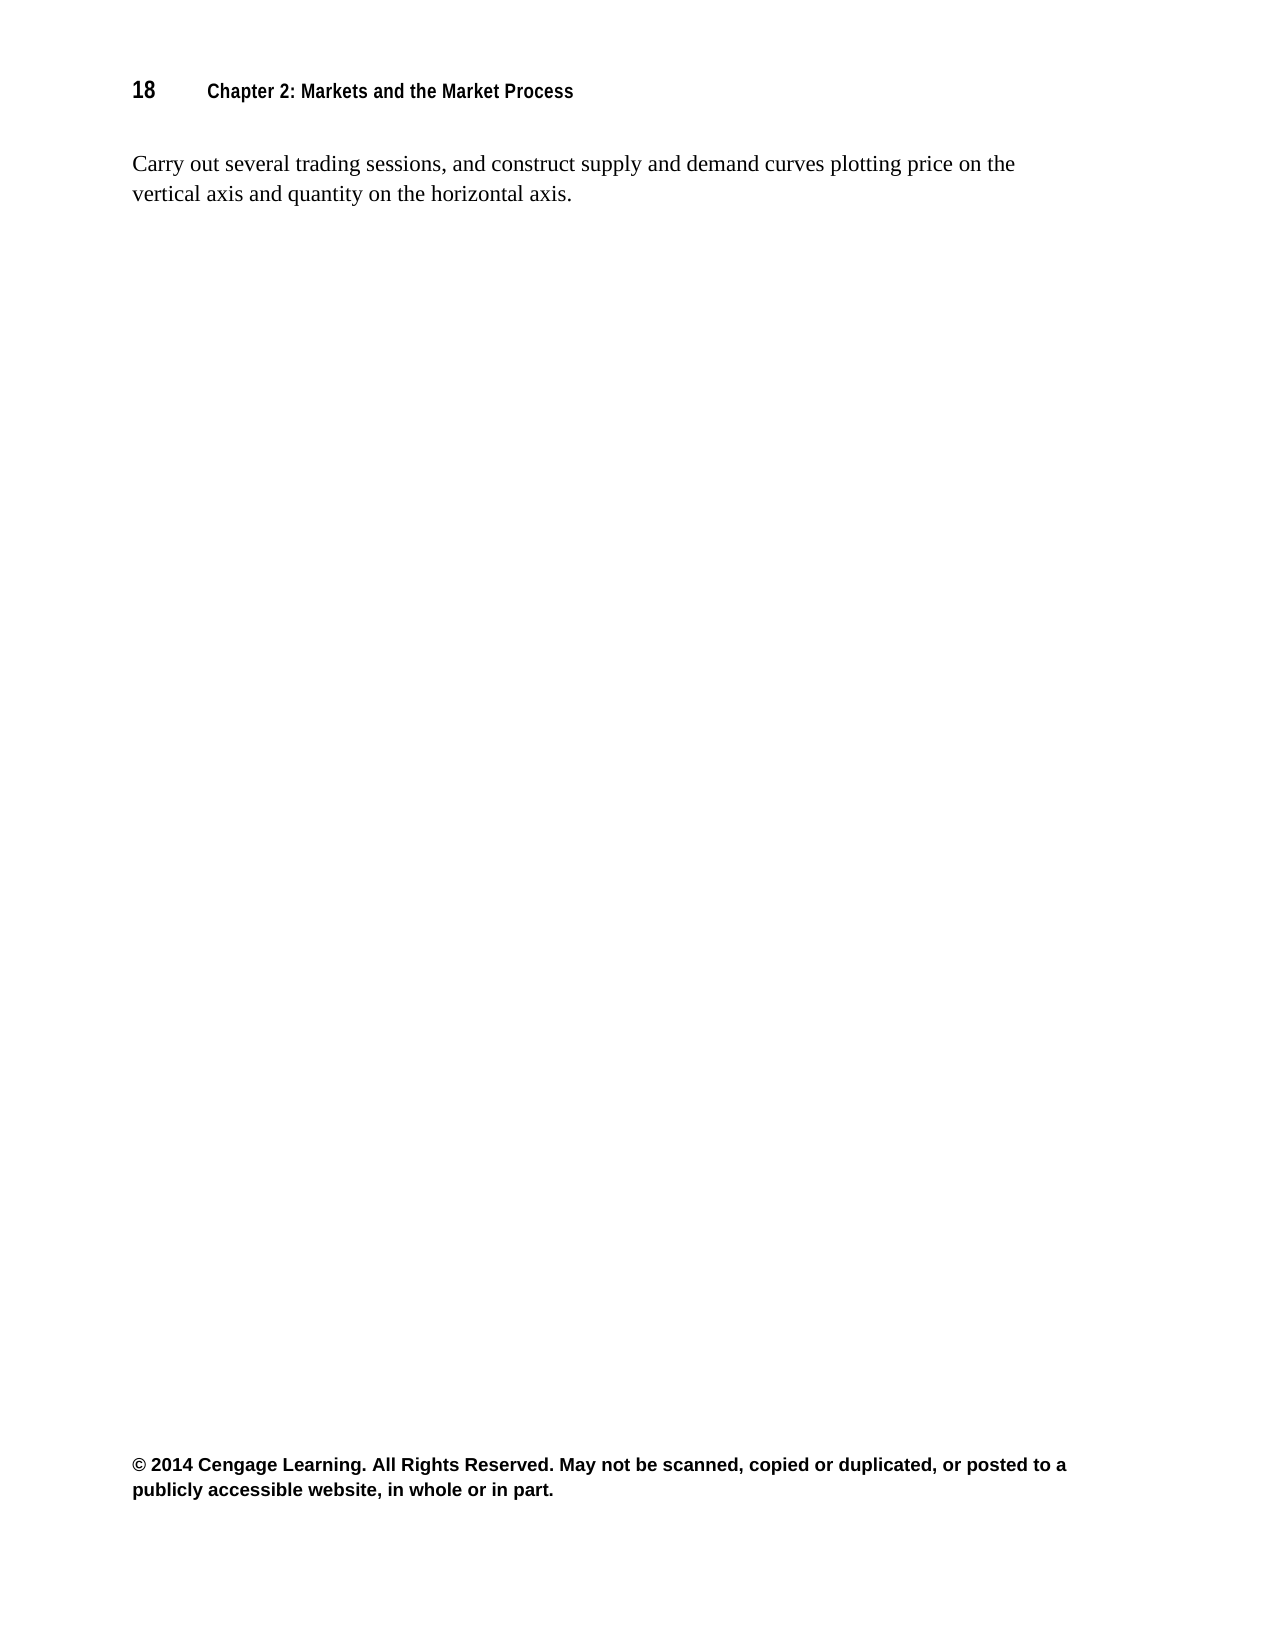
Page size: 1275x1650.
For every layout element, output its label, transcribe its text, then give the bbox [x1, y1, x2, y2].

text Carry out several trading sessions, and construct supply and demand curves plotting price on the vertical axis and quantity on the horizontal axis. [132, 150, 1087, 207]
